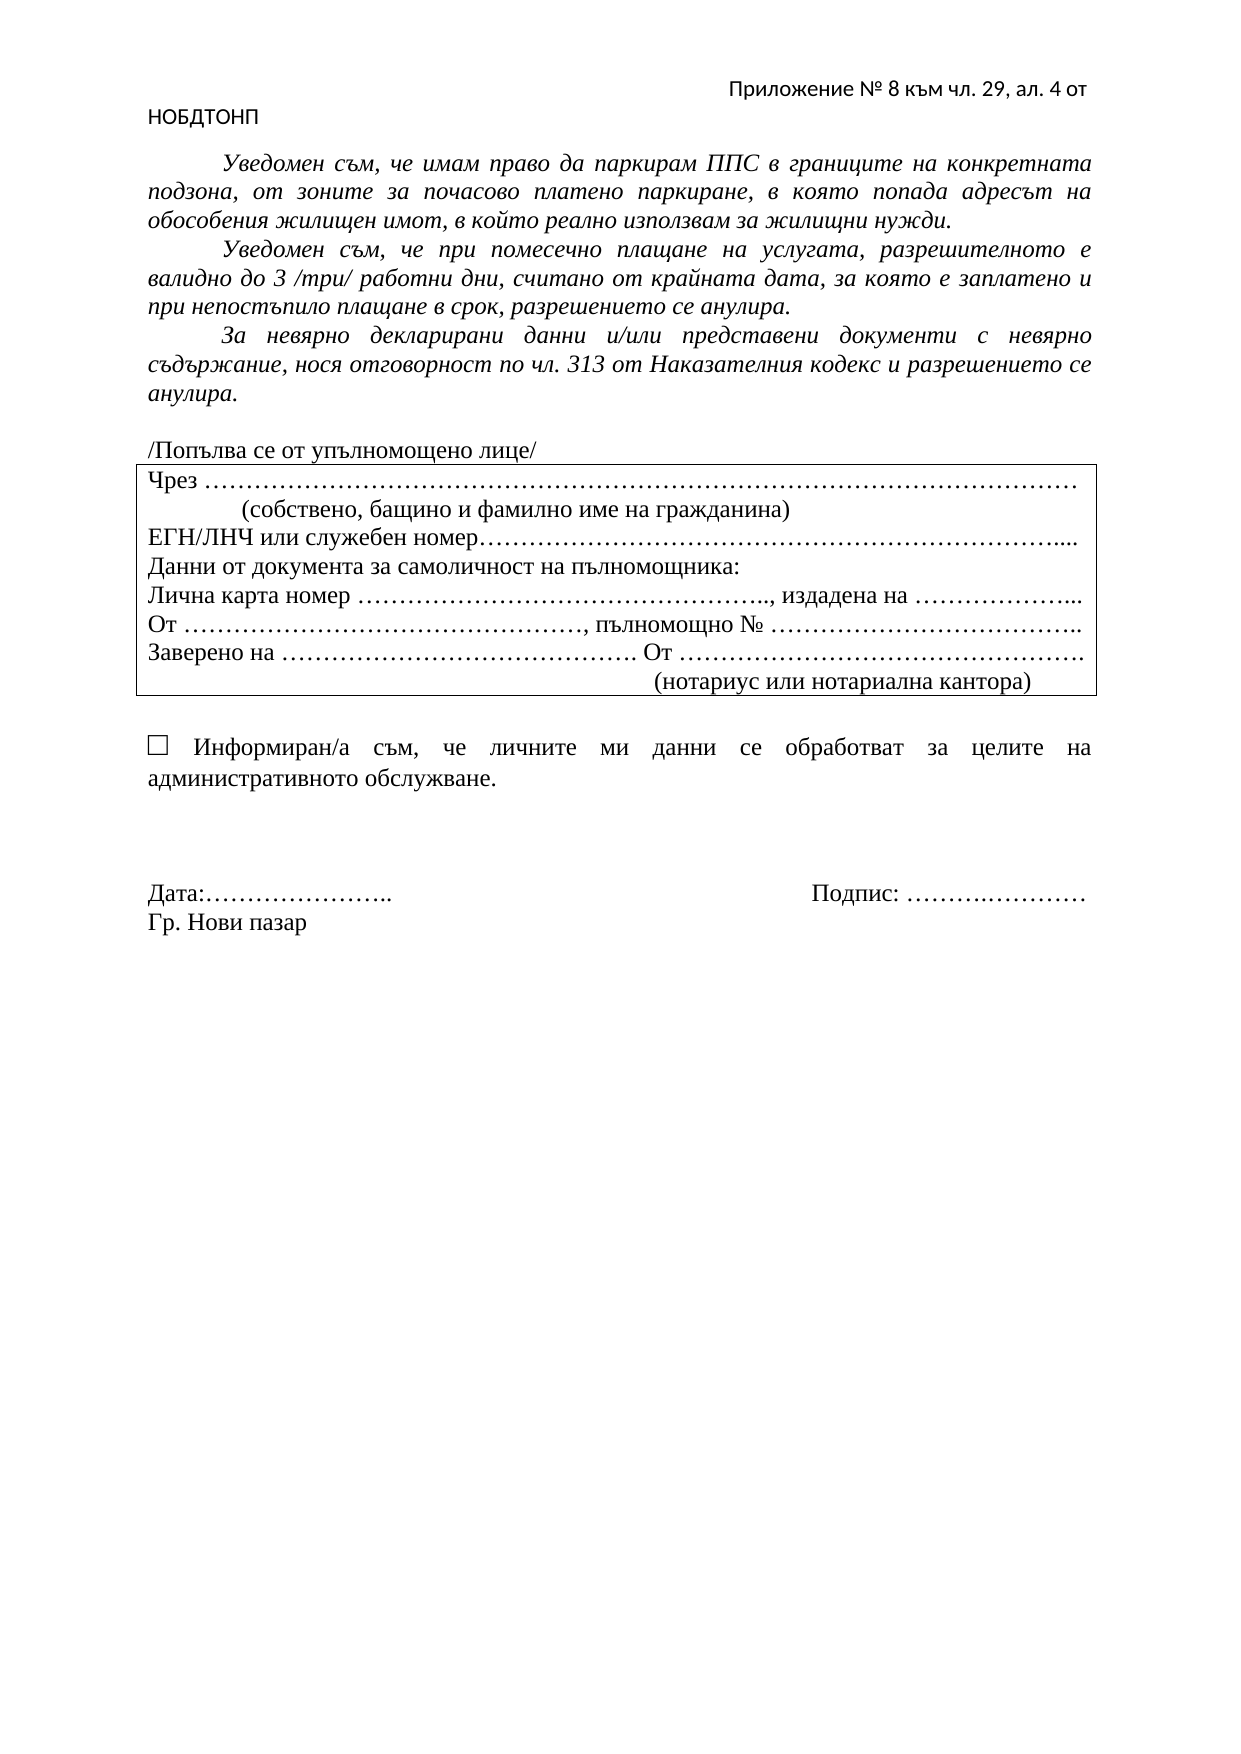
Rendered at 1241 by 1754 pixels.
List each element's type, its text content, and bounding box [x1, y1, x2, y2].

text За невярно декларирани данни и/или представени документи с невярно съдържание, нося отговорност по чл. 313 от Наказателния кодекс и разрешението се анулира. [148, 320, 1093, 406]
text /Попълва се от упълномощено лице/ [148, 435, 1093, 464]
text Гр. Нови пазар [148, 907, 1093, 936]
text Дата:………………….. Подпис: ……….………… [148, 878, 1093, 907]
text Уведомен съм, че при помесечно плащане на услугата, разрешителното е валидно до 3 /три/ работни дни, считано от крайната дата, за която е заплатено и при непостъпило плащане в срок, разрешението се анулира. [148, 234, 1093, 320]
text Уведомен съм, че имам право да паркирам ППС в границите на конкретната подзона, от зоните за почасово платено паркиране, в която попада адресът на обособения жилищен имот, в който реално използвам за жилищни нужди. [148, 148, 1093, 234]
text □ Информиран/а съм, че личните ми данни се обработват за целите на административното обслужване. [148, 725, 1093, 792]
table_header Чрез …………………………………………………………………………………………… (собствено, бащино и фамилно име на гражданина) ЕГН/ЛНЧ или служебен номер…………………………………………………………….... Данни от документа за самоличност на пълномощника: Лична карта номер ………………………………………….., издадена на ………………... От …………………………………………, пълномощно № ……………………………….. Заверено на ……………………………………. От …………………………………………. (нотариус или нотариална кантора) [137, 465, 1096, 695]
